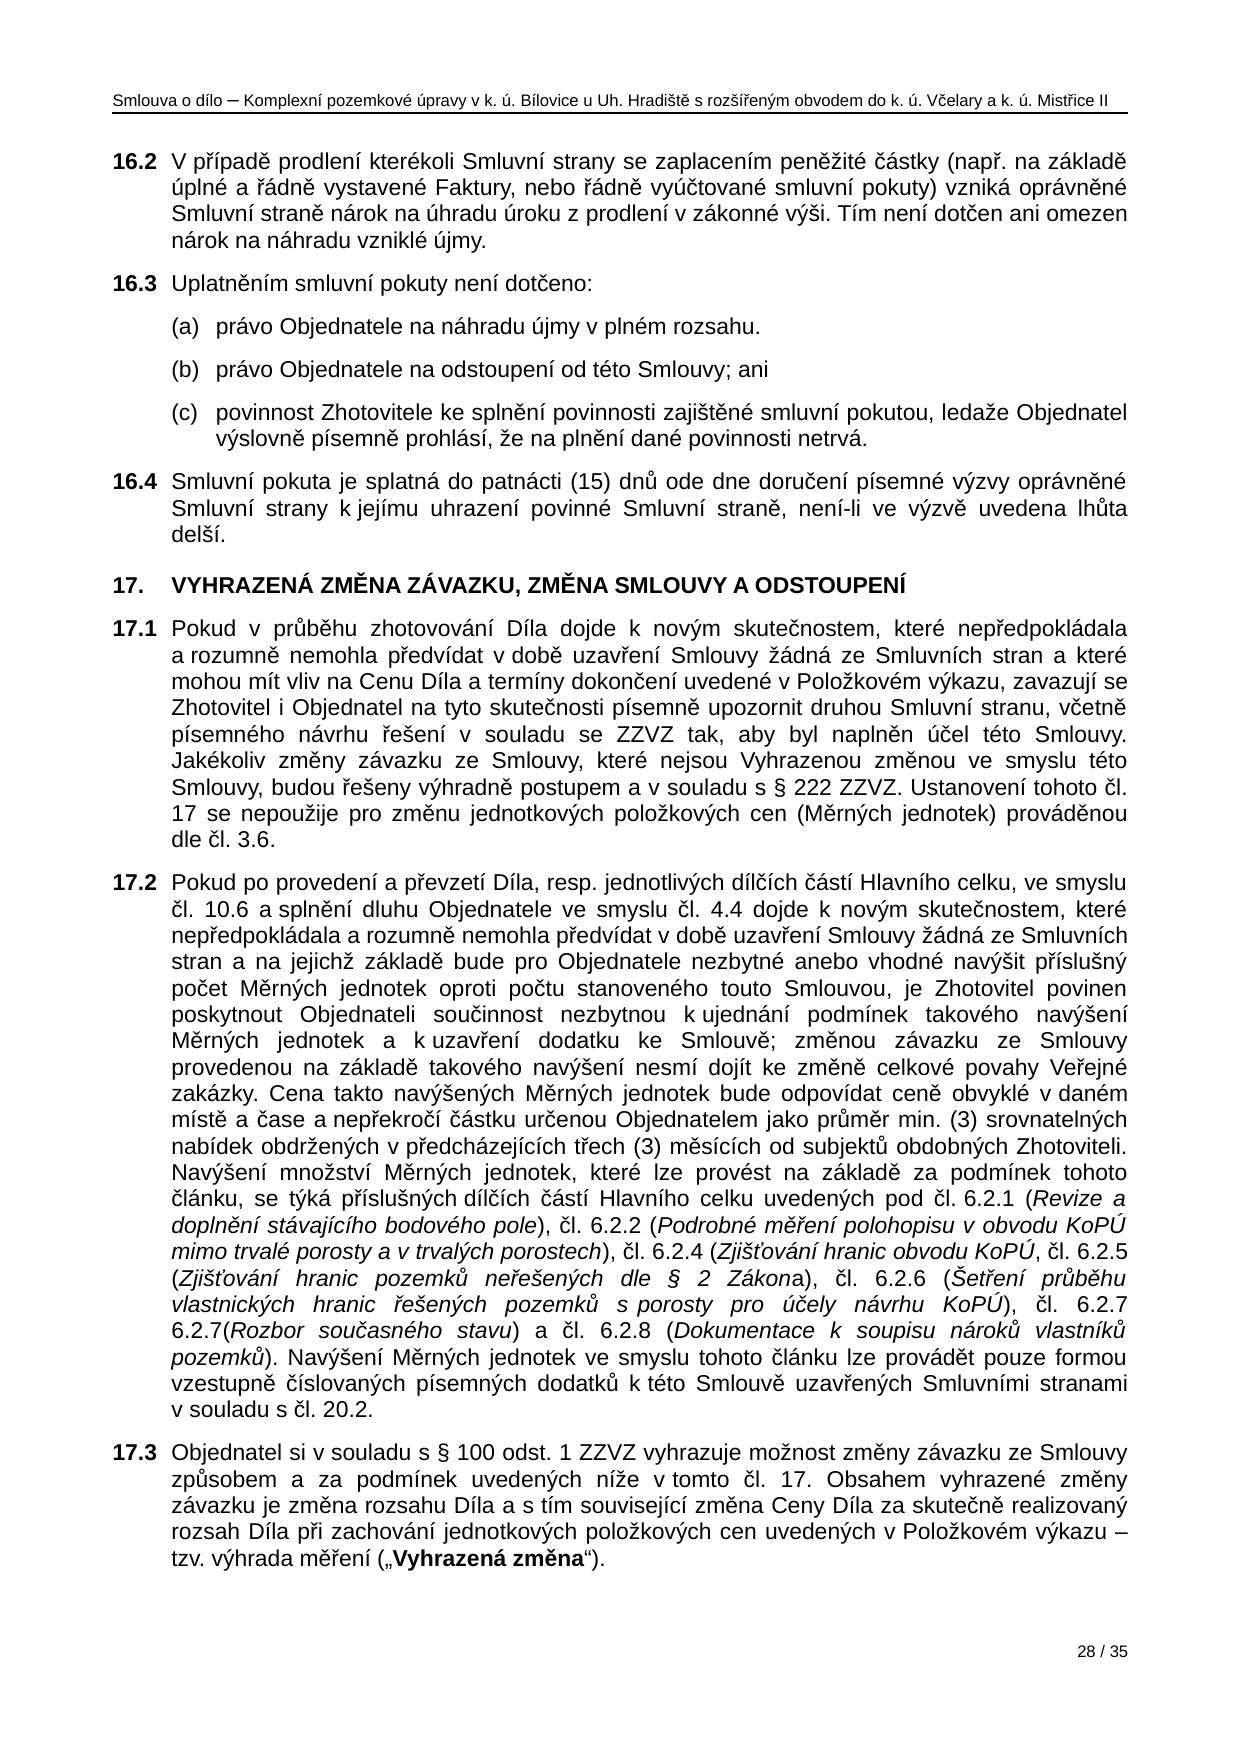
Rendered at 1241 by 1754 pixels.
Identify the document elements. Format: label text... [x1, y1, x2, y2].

text Pokud v průběhu zhotovování Díla dojde k novým skutečnostem, které nepředpokládala a rozumně nemohla předvídat v době uzavření Smlouvy žádná ze Smluvních stran a které mohou mít vliv na Cenu Díla a termíny dokončení uvedené v Položkovém výkazu, zavazují se Zhotovitel i Objednatel na tyto skutečnosti písemně upozornit druhou Smluvní stranu, včetně písemného návrhu řešení v souladu se ZZVZ tak, aby byl naplněn účel této Smlouvy. Jakékoliv změny závazku ze Smlouvy, které nejsou Vyhrazenou změnou ve smyslu této Smlouvy, budou řešeny výhradně postupem a v souladu s § 222 ZZVZ. Ustanovení tohoto čl. 17 se nepoužije pro změnu jednotkových položkových cen (Měrných jednotek) prováděnou dle čl. 3.6. [112, 615, 1128, 852]
list právo Objednatele na odstoupení od této Smlouvy; ani [171, 356, 1128, 382]
text V případě prodlení kterékoli Smluvní strany se zaplacením peněžité částky (např. na základě úplné a řádně vystavené Faktury, nebo řádně vyúčtované smluvní pokuty) vzniká oprávněné Smluvní straně nárok na úhradu úroku z prodlení v zákonné výši. Tím není dotčen ani omezen nárok na náhradu vzniklé újmy. [112, 148, 1128, 253]
text Vyhrazená změna závazku, změna smlouvy a odstoupení [112, 572, 1128, 599]
list právo Objednatele na náhradu újmy v plném rozsahu. [171, 313, 1128, 339]
text Uplatněním smluvní pokuty není dotčeno: [112, 270, 1128, 296]
text Objednatel si v souladu s § 100 odst. 1 ZZVZ vyhrazuje možnost změny závazku ze Smlouvy způsobem a za podmínek uvedených níže v tomto čl. 17. Obsahem vyhrazené změny závazku je změna rozsahu Díla a s tím související změna Ceny Díla za skutečně realizovaný rozsah Díla při zachování jednotkových položkových cen uvedených v Položkovém výkazu – tzv. výhrada měření („Vyhrazená změna“). [112, 1439, 1128, 1571]
text Pokud po provedení a převzetí Díla, resp. jednotlivých dílčích částí Hlavního celku, ve smyslu čl. 10.6 a splnění dluhu Objednatele ve smyslu čl. 4.4 dojde k novým skutečnostem, které nepředpokládala a rozumně nemohla předvídat v době uzavření Smlouvy žádná ze Smluvních stran a na jejichž základě bude pro Objednatele nezbytné anebo vhodné navýšit příslušný počet Měrných jednotek oproti počtu stanoveného touto Smlouvou, je Zhotovitel povinen poskytnout Objednateli součinnost nezbytnou k ujednání podmínek takového navýšení Měrných jednotek a k uzavření dodatku ke Smlouvě; změnou závazku ze Smlouvy provedenou na základě takového navýšení nesmí dojít ke změně celkové povahy Veřejné zakázky. Cena takto navýšených Měrných jednotek bude odpovídat ceně obvyklé v daném místě a čase a nepřekročí částku určenou Objednatelem jako průměr min. (3) srovnatelných nabídek obdržených v předcházejících třech (3) měsících od subjektů obdobných Zhotoviteli. Navýšení množství Měrných jednotek, které lze provést na základě za podmínek tohoto článku, se týká příslušných dílčích částí Hlavního celku uvedených pod čl. 6.2.1 (Revize a doplnění stávajícího bodového pole), čl. 6.2.2 (Podrobné měření polohopisu v obvodu KoPÚ mimo trvalé porosty a v trvalých porostech), čl. 6.2.4 (Zjišťování hranic obvodu KoPÚ, čl. 6.2.5 (Zjišťování hranic pozemků neřešených dle § 2 Zákona), čl. 6.2.6 (Šetření průběhu vlastnických hranic řešených pozemků s porosty pro účely návrhu KoPÚ), čl. 6.2.7 (Rozbor současného stavu) a čl. 6.2.8 (Dokumentace k soupisu nároků vlastníků pozemků). Navýšení Měrných jednotek ve smyslu tohoto článku lze provádět pouze formou vzestupně číslovaných písemných dodatků k této Smlouvě uzavřených Smluvními stranami v souladu s čl. 20.2. [112, 869, 1128, 1423]
list povinnost Zhotovitele ke splnění povinnosti zajištěné smluvní pokutou, ledaže Objednatel výslovně písemně prohlásí, že na plnění dané povinnosti netrvá. [171, 399, 1128, 452]
text Smluvní pokuta je splatná do patnácti (15) dnů ode dne doručení písemné výzvy oprávněné Smluvní strany k jejímu uhrazení povinné Smluvní straně, není-li ve výzvě uvedena lhůta delší. [112, 468, 1128, 547]
